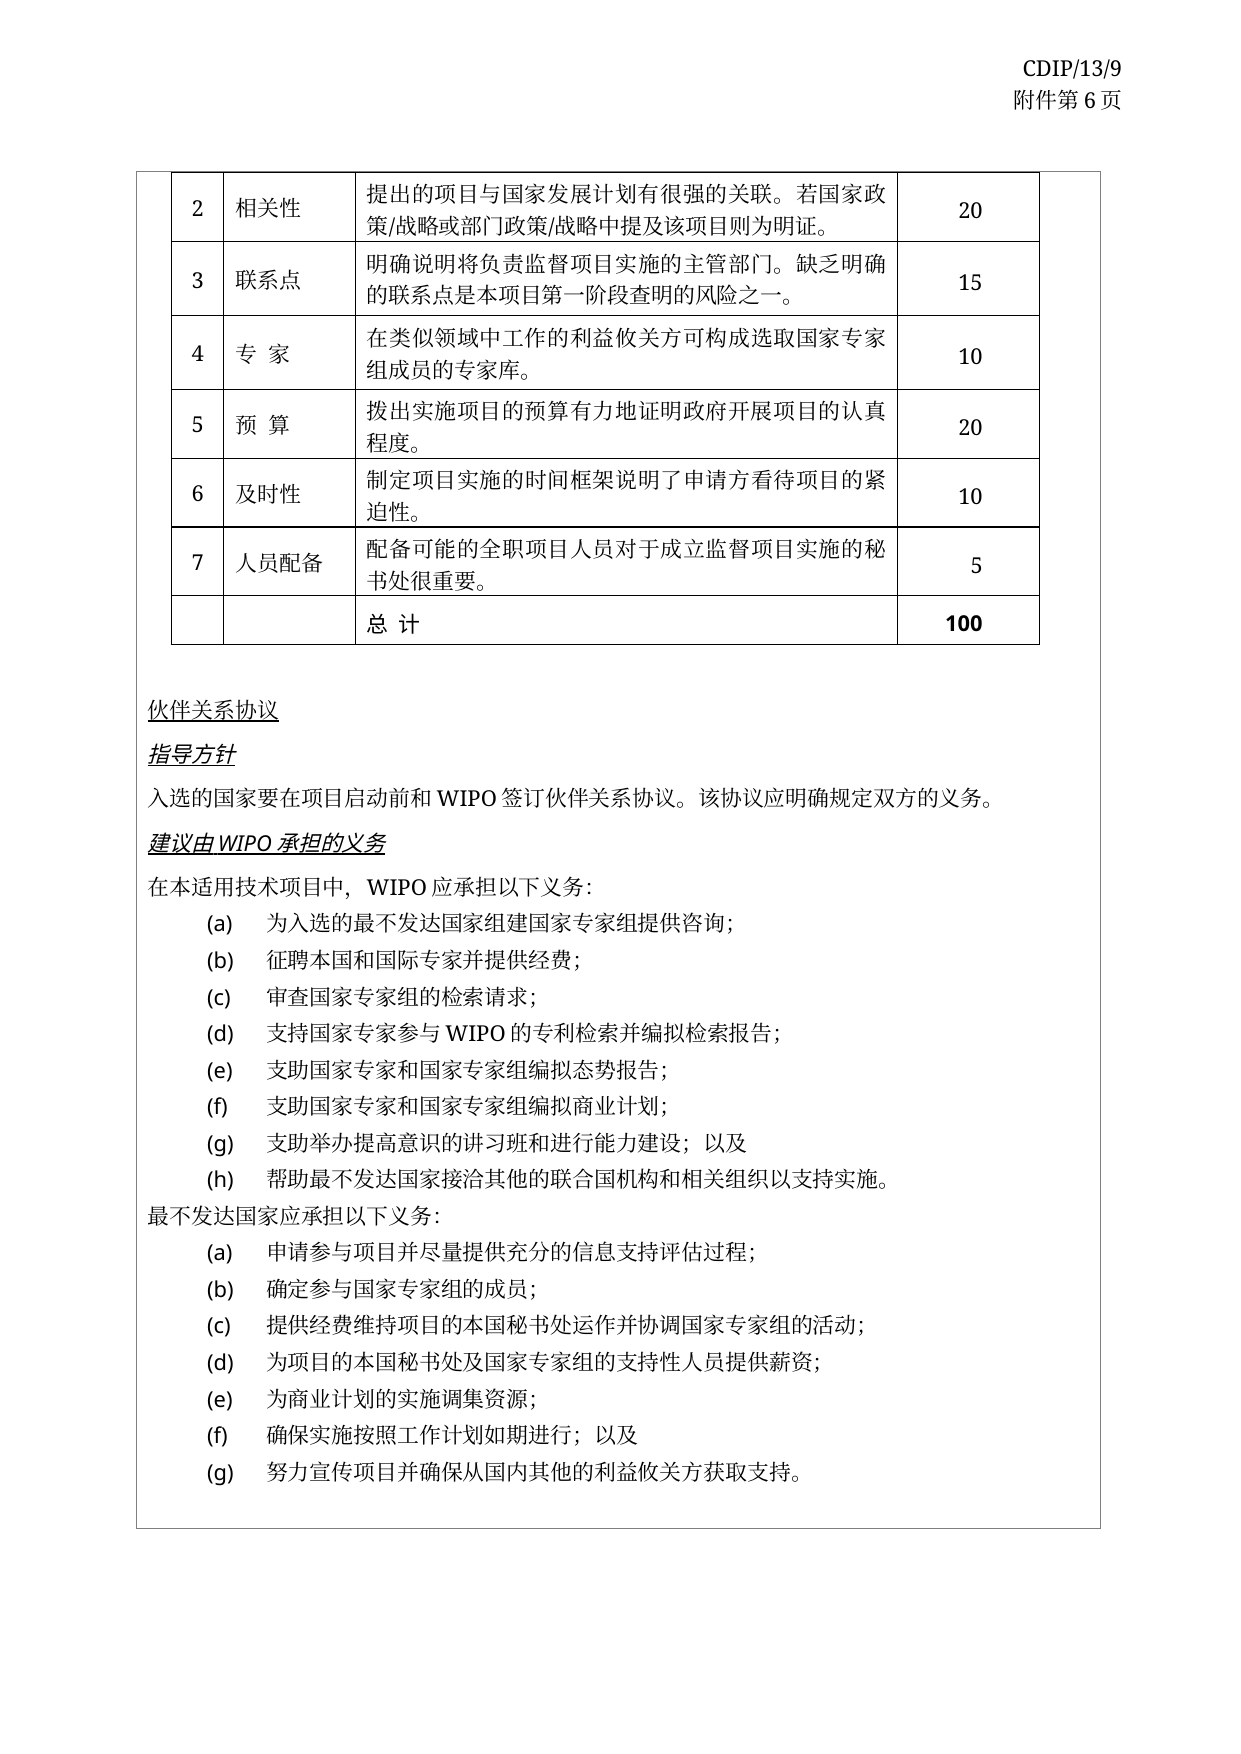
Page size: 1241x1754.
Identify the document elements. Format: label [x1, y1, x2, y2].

table_cell [137, 172, 1100, 1528]
